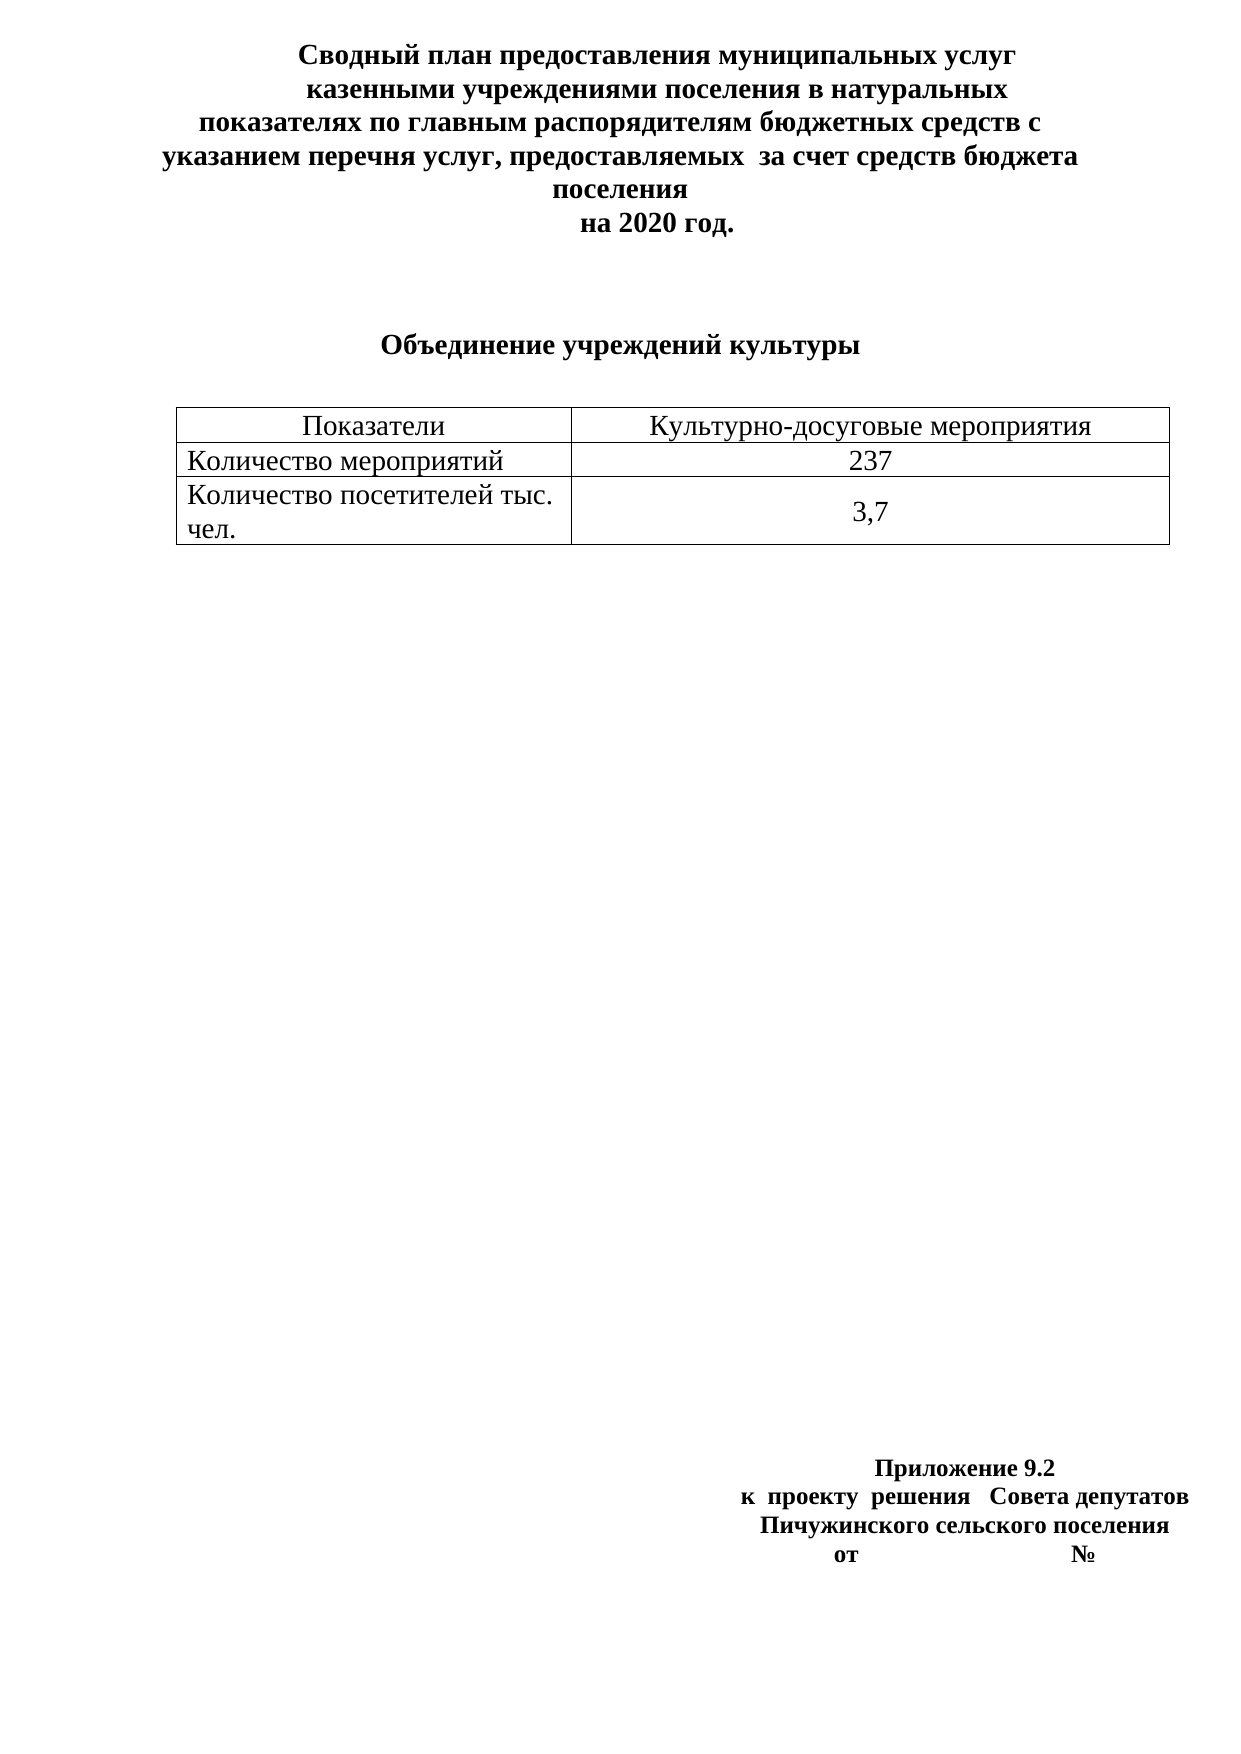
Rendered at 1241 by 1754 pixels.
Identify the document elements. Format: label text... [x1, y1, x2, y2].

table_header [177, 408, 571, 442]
text Объединение учреждений культуры [148, 327, 1092, 361]
text Сводный план предоставления муниципальных услуг [148, 37, 1092, 71]
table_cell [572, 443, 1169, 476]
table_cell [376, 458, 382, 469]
text казенными учреждениями поселения в натуральных показателях по главным распорядителям бюджетных средств с указанием перечня услуг, предоставляемых за счет средств бюджета поселения [148, 71, 1092, 205]
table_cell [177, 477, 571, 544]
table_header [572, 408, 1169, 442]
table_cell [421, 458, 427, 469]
text на 2020 год. [148, 205, 1092, 239]
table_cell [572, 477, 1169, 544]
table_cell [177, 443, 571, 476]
